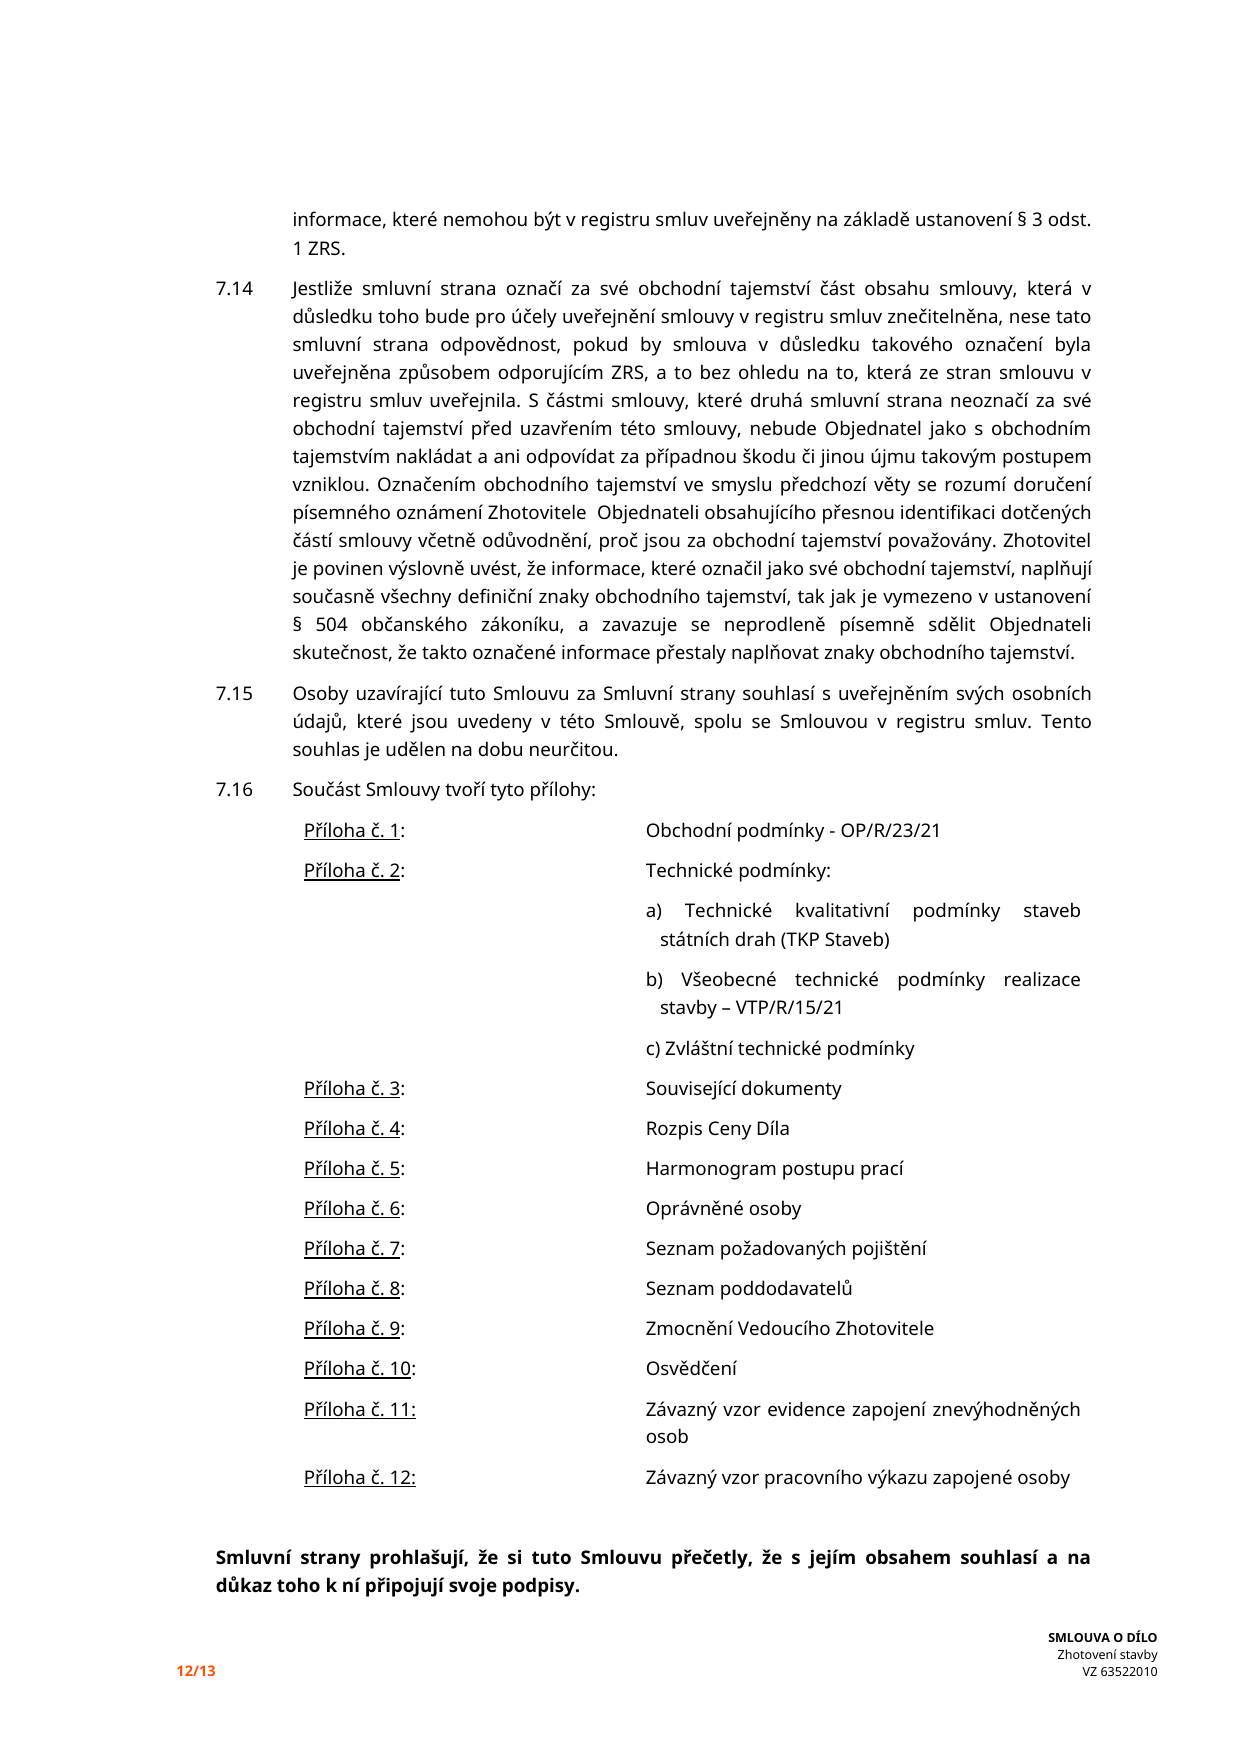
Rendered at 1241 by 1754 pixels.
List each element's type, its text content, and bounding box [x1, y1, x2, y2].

table_cell Související dokumenty [572, 1075, 1093, 1115]
table_cell Příloha č. 8: [216, 1276, 572, 1316]
table_cell Harmonogram postupu prací [572, 1155, 1093, 1195]
table_header Příloha č. 1: [216, 817, 572, 857]
table_cell Osvědčení [572, 1356, 1093, 1396]
table_cell Příloha č. 3: [216, 1075, 572, 1115]
text Smluvní strany prohlašují, že si tuto Smlouvu přečetly, že s jejím obsahem souhlasí a na důkaz toho k ní připojují svoje podpisy. [216, 1544, 1093, 1598]
table_cell Příloha č. 10: [216, 1356, 572, 1396]
table_cell Příloha č. 4: [216, 1115, 572, 1155]
table_cell Příloha č. 5: [216, 1155, 572, 1195]
table_cell Seznam požadovaných pojištění [572, 1235, 1093, 1276]
table_cell Příloha č. 6: [216, 1195, 572, 1235]
text Součást Smlouvy tvoří tyto přílohy: [216, 777, 1093, 802]
table_cell Příloha č. 9: [216, 1316, 572, 1356]
table_cell Závazný vzor pracovního výkazu zapojené osoby [572, 1464, 1093, 1504]
text Jestliže smluvní strana označí za své obchodní tajemství část obsahu smlouvy, která v důsledku toho bude pro účely uveřejnění smlouvy v registru smluv znečitelněna, nese tato smluvní strana odpovědnost, pokud by smlouva v důsledku takového označení byla uveřejněna způsobem odporujícím ZRS, a to bez ohledu na to, která ze stran smlouvu v registru smluv uveřejnila. S částmi smlouvy, které druhá smluvní strana neoznačí za své obchodní tajemství před uzavřením této smlouvy, nebude Objednatel jako s obchodním tajemstvím nakládat a ani odpovídat za případnou škodu či jinou újmu takovým postupem vzniklou. Označením obchodního tajemství ve smyslu předchozí věty se rozumí doručení písemného oznámení Zhotovitele Objednateli obsahujícího přesnou identifikaci dotčených částí smlouvy včetně odůvodnění, proč jsou za obchodní tajemství považovány. Zhotovitel je povinen výslovně uvést, že informace, které označil jako své obchodní tajemství, naplňují současně všechny definiční znaky obchodního tajemství, tak jak je vymezeno v ustanovení § 504 občanského zákoníku, a zavazuje se neprodleně písemně sdělit Objednateli skutečnost, že takto označené informace přestaly naplňovat znaky obchodního tajemství. [216, 275, 1093, 665]
table_cell Technické podmínky: a) Technické kvalitativní podmínky staveb státních drah (TKP Staveb) b) Všeobecné technické podmínky realizace stavby – VTP/R/15/21 c) Zvláštní technické podmínky [572, 857, 1093, 1075]
table_cell Příloha č. 12: [216, 1464, 572, 1504]
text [216, 207, 1093, 260]
table_cell Příloha č. 2: [216, 857, 572, 1075]
table_cell Oprávněné osoby [572, 1195, 1093, 1235]
table_cell Rozpis Ceny Díla [572, 1115, 1093, 1155]
table_header Obchodní podmínky - OP/R/23/21 [572, 817, 1093, 857]
table_cell Příloha č. 7: [216, 1235, 572, 1276]
table_cell Příloha č. 11: [216, 1396, 572, 1464]
table_cell Seznam poddodavatelů [572, 1276, 1093, 1316]
text Osoby uzavírající tuto Smlouvu za Smluvní strany souhlasí s uveřejněním svých osobních údajů, které jsou uvedeny v této Smlouvě, spolu se Smlouvou v registru smluv. Tento souhlas je udělen na dobu neurčitou. [216, 680, 1093, 762]
table_cell Závazný vzor evidence zapojení znevýhodněných osob [572, 1396, 1093, 1464]
table_cell Zmocnění Vedoucího Zhotovitele [572, 1316, 1093, 1356]
